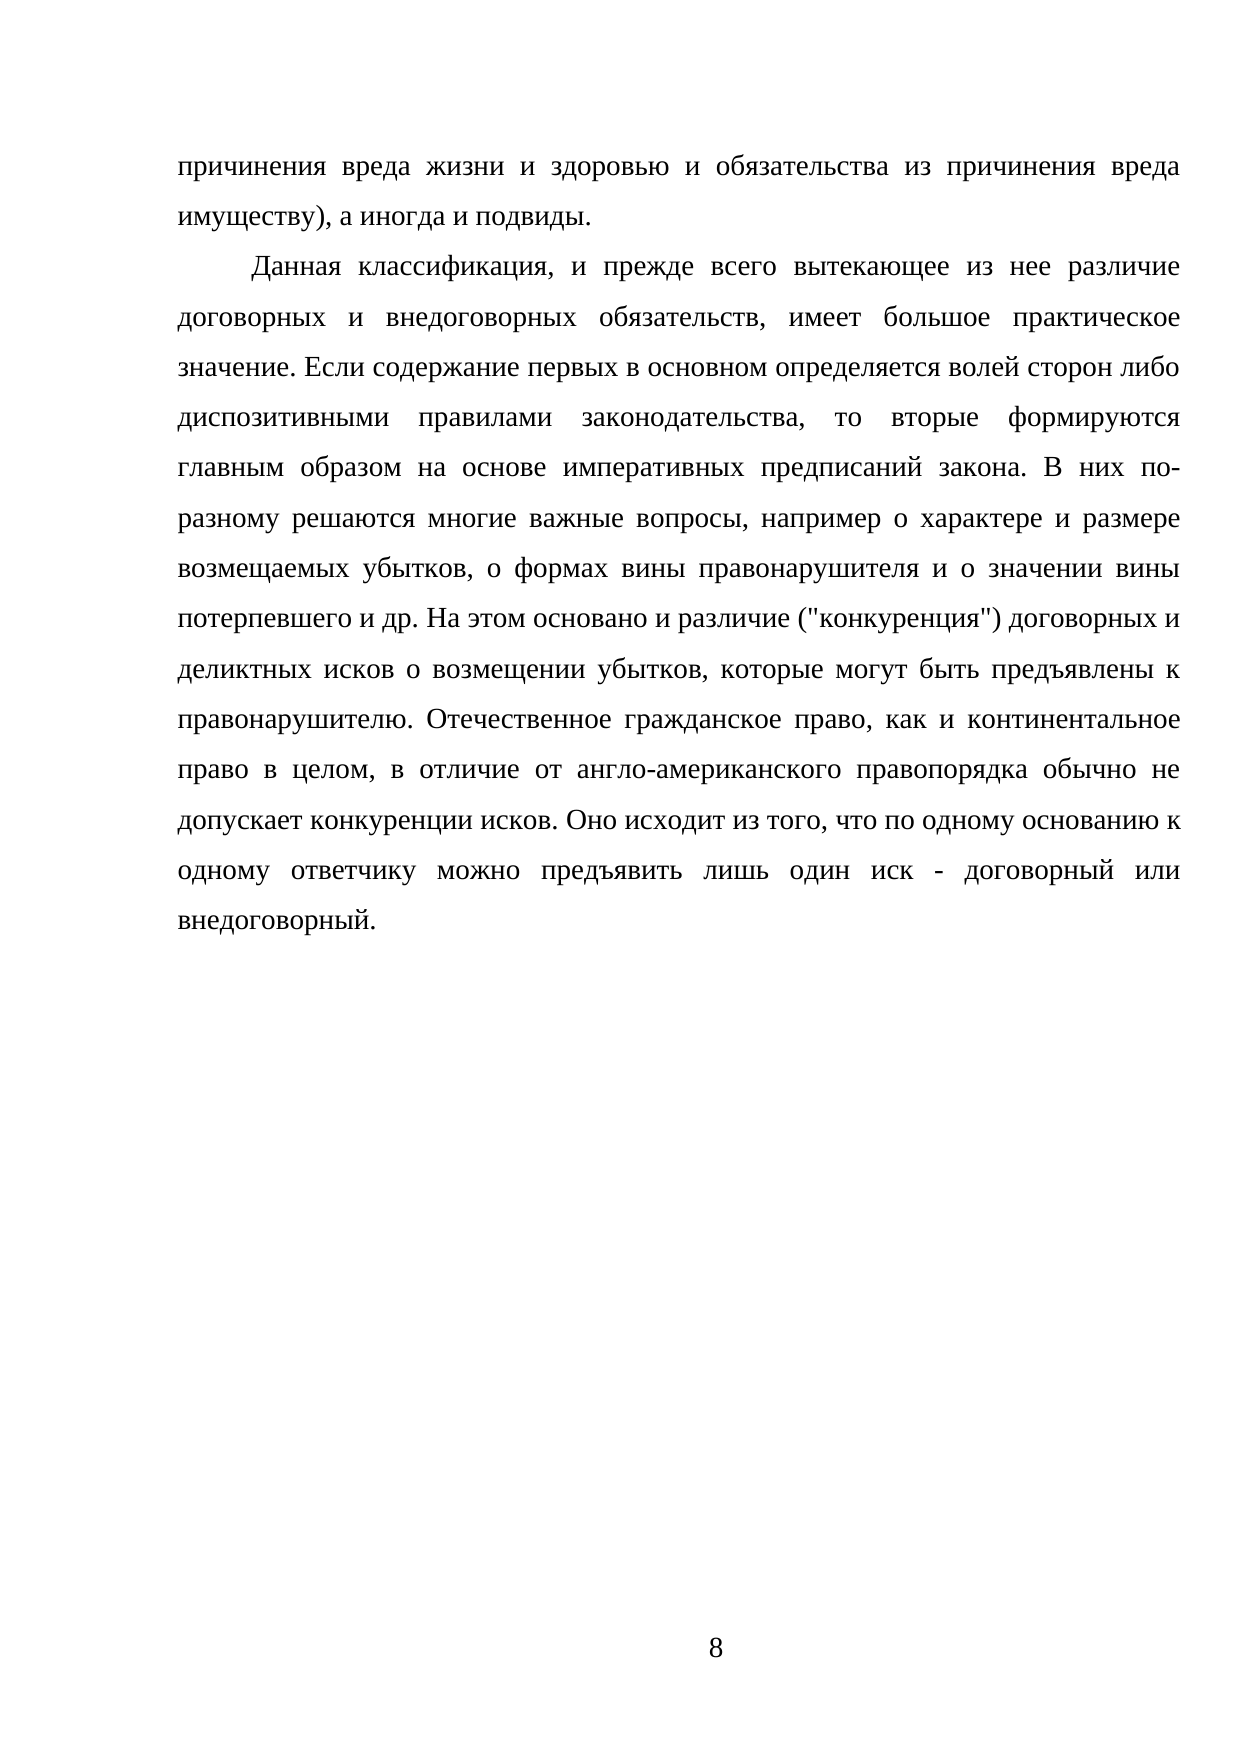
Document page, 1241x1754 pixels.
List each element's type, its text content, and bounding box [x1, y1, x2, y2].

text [177, 148, 1181, 232]
text Данная классификация, и прежде всего вытекающее из нее различие договорных и внедоговорных обязательств, имеет большое практическое значение. Если содержание первых в основном определяется волей сторон либо диспозитивными правилами законодательства, то вторые формируются главным образом на основе императивных предписаний закона. В них по-разному решаются многие важные вопросы, например о характере и размере возмещаемых убытков, о формах вины правонарушителя и о значении вины потерпевшего и др. На этом основано и различие ("конкуренция") договорных и деликтных исков о возмещении убытков, которые могут быть предъявлены к правонарушителю. Отечественное гражданское право, как и континентальное право в целом, в отличие от англо-американского правопорядка обычно не допускает конкуренции исков. Оно исходит из того, что по одному основанию к одному ответчику можно предъявить лишь один иск - договорный или внедоговорный. [177, 248, 1181, 936]
